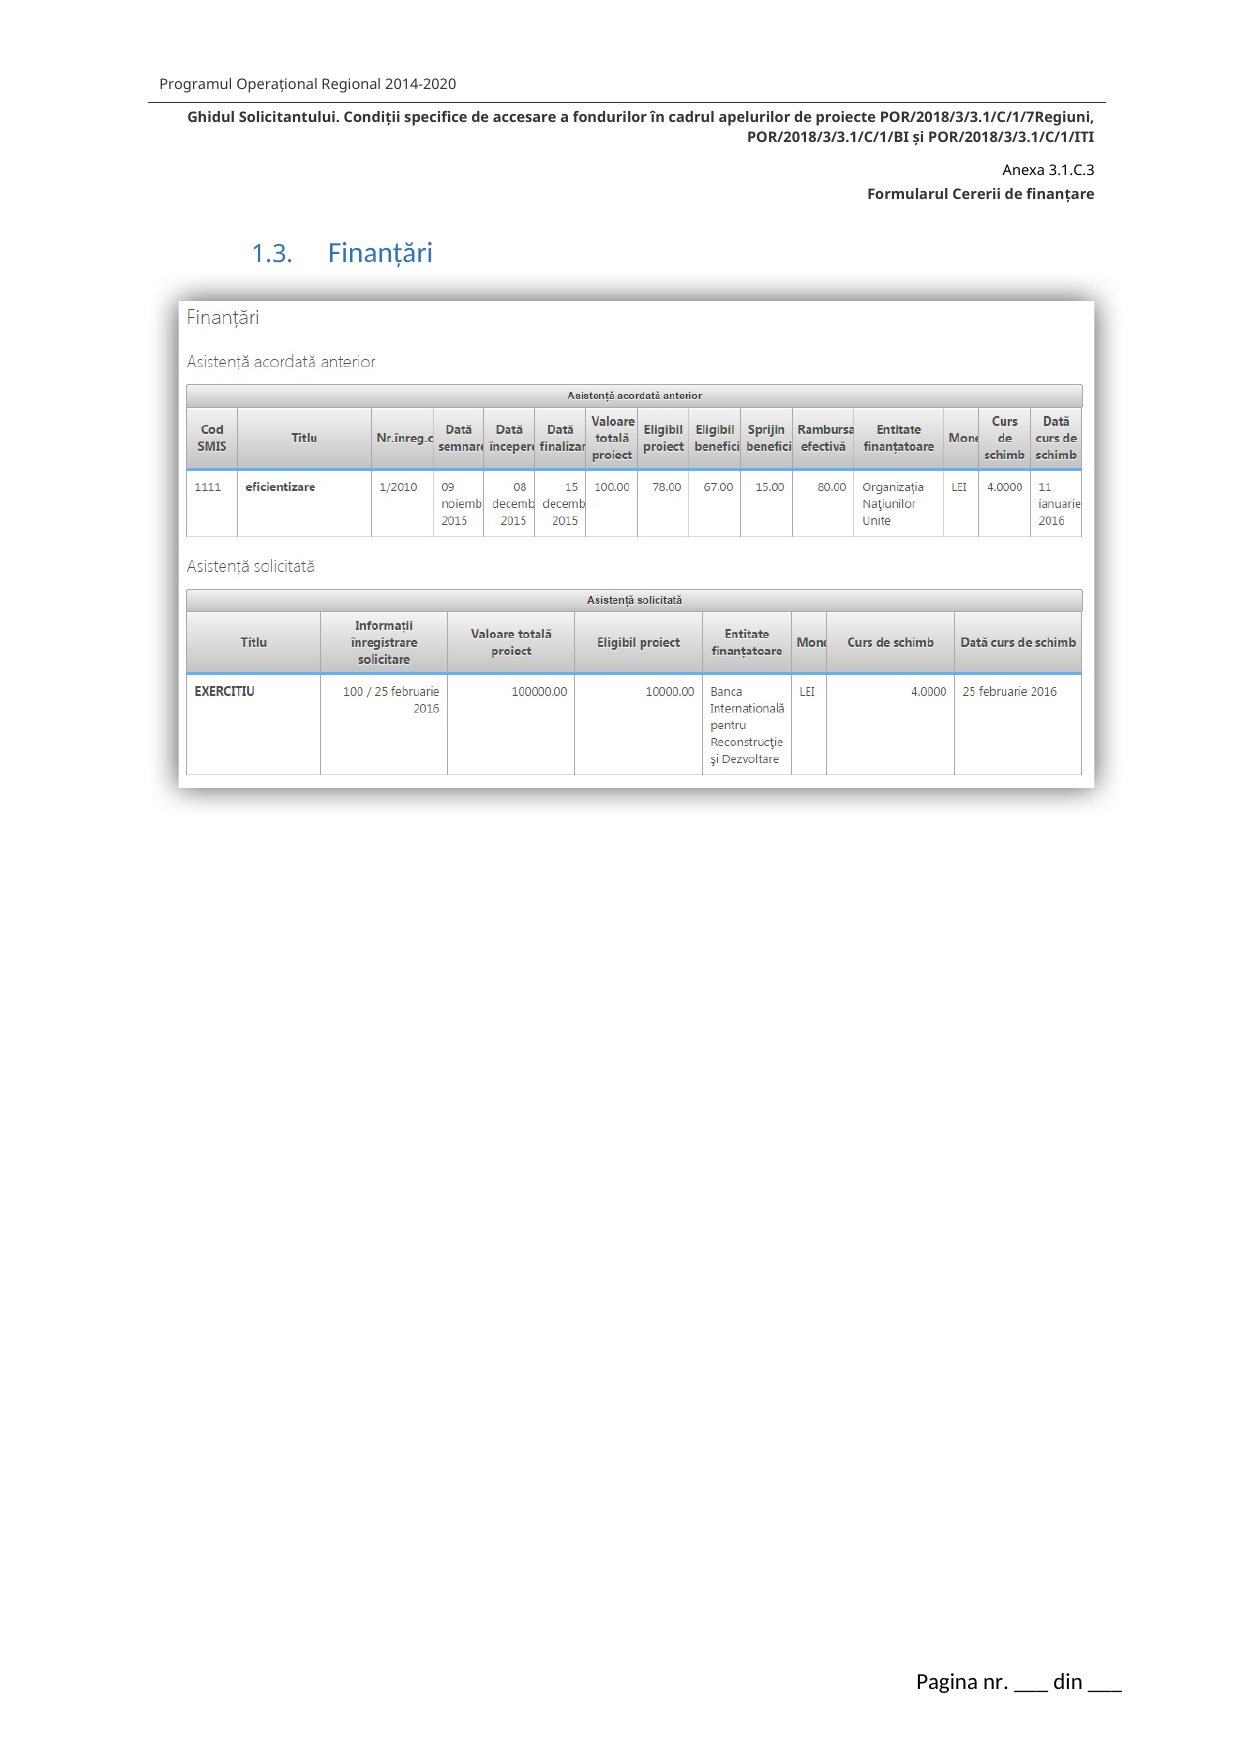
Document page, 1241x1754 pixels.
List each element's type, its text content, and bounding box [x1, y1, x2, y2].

subtitle Finanțări [251, 234, 1122, 270]
picture [178, 301, 1095, 788]
